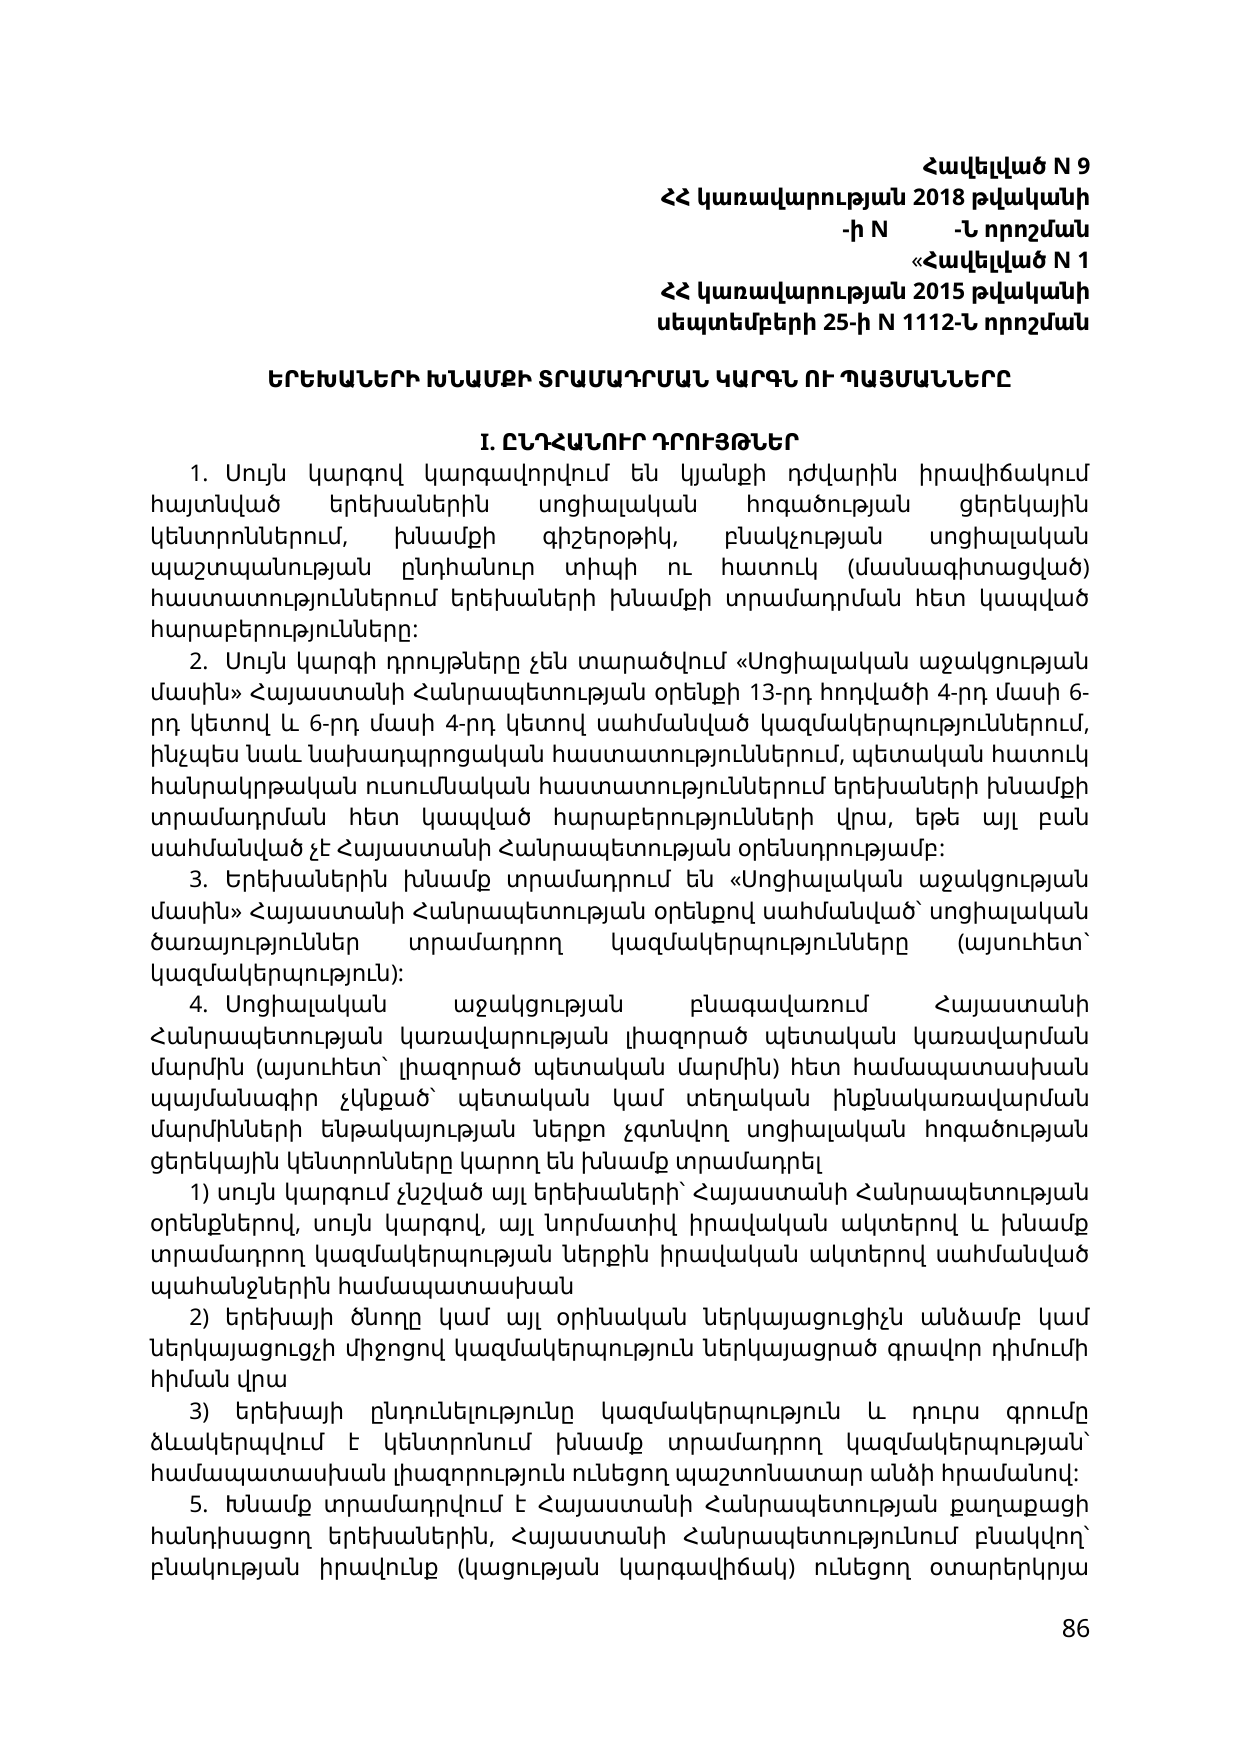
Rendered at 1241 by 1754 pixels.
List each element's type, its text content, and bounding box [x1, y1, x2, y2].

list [150, 1488, 1090, 1582]
text «Հավելված N 1 ՀՀ կառավարության 2015 թվականի սեպտեմբերի 25-ի N 1112-Ն որոշման [150, 244, 1090, 337]
list Սոցիալական աջակցության բնագավառում Հայաստանի Հանրապետության կառավարության լիազորած պետական կառավարման մարմին (այսուհետ՝ լիազորած պետական մարմին) հետ համապատասխան պայմանագիր չկնքած՝ պետական կամ տեղական ինքնակառավարման մարմինների ենթակայության ներքո չգտնվող սոցիալական հոգածության ցերեկային կենտրոնները կարող են խնամք տրամադրել [150, 988, 1090, 1176]
list Սույն կարգով կարգավորվում են կյանքի դժվարին իրավիճակում հայտնված երեխաներին սոցիալական հոգածության ցերեկային կենտրոններում, խնամքի գիշերօթիկ, բնակչության սոցիալական պաշտպանության ընդհանուր տիպի ու հատուկ (մասնագիտացված) հաստատություններում երեխաների խնամքի տրամադրման հետ կապված հարաբերությունները: [150, 457, 1090, 645]
list Սույն կարգի դրույթները չեն տարածվում «Սոցիալական աջակցության մասին» Հայաստանի Հանրապետության օրենքի 13-րդ հոդվածի 4-րդ մասի 6-րդ կետով և 6-րդ մասի 4-րդ կետով սահմանված կազմակերպություններում, ինչպես նաև նախադպրոցական հաստատություններում, պետական հատուկ հանրակրթական ուսումնական հաստատություններում երեխաների խնամքի տրամադրման հետ կապված հարաբերությունների վրա, եթե այլ բան սահմանված չէ Հայաստանի Հանրապետության օրենսդրությամբ: [150, 645, 1090, 863]
text Հավելված N 9 ՀՀ կառավարության 2018 թվականի -ի N -Ն որոշման [150, 150, 1090, 244]
list 2) երեխայի ծնողը կամ այլ օրինական ներկայացուցիչն անձամբ կամ ներկայացուցչի միջոցով կազմակերպություն ներկայացրած գրավոր դիմումի հիման վրա [150, 1301, 1090, 1395]
list 1) սույն կարգում չնշված այլ երեխաների՝ Հայաստանի Հանրապետության օրենքներով, սույն կարգով, այլ նորմատիվ իրավական ակտերով և խնամք տրամադրող կազմակերպության ներքին իրավական ակտերով սահմանված պահանջներին համապատասխան [150, 1176, 1090, 1301]
list 3) երեխայի ընդունելությունը կազմակերպություն և դուրս գրումը ձևակերպվում է կենտրոնում խնամք տրամադրող կազմակերպության՝ համապատասխան լիազորություն ունեցող պաշտոնատար անձի հրամանով: [150, 1395, 1090, 1488]
text I. ԸՆԴՀԱՆՈՒՐ ԴՐՈՒՅԹՆԵՐ [150, 426, 1090, 457]
text ԵՐԵԽԱՆԵՐԻ ԽՆԱՄՔԻ ՏՐԱՄԱԴՐՄԱՆ ԿԱՐԳՆ ՈՒ ՊԱՅՄԱՆՆԵՐԸ [150, 363, 1090, 395]
list Երեխաներին խնամք տրամադրում են «Սոցիալական աջակցության մասին» Հայաստանի Հանրապետության օրենքով սահմանված՝ սոցիալական ծառայություններ տրամադրող կազմակերպությունները (այսուհետ` կազմակերպություն): [150, 863, 1090, 988]
